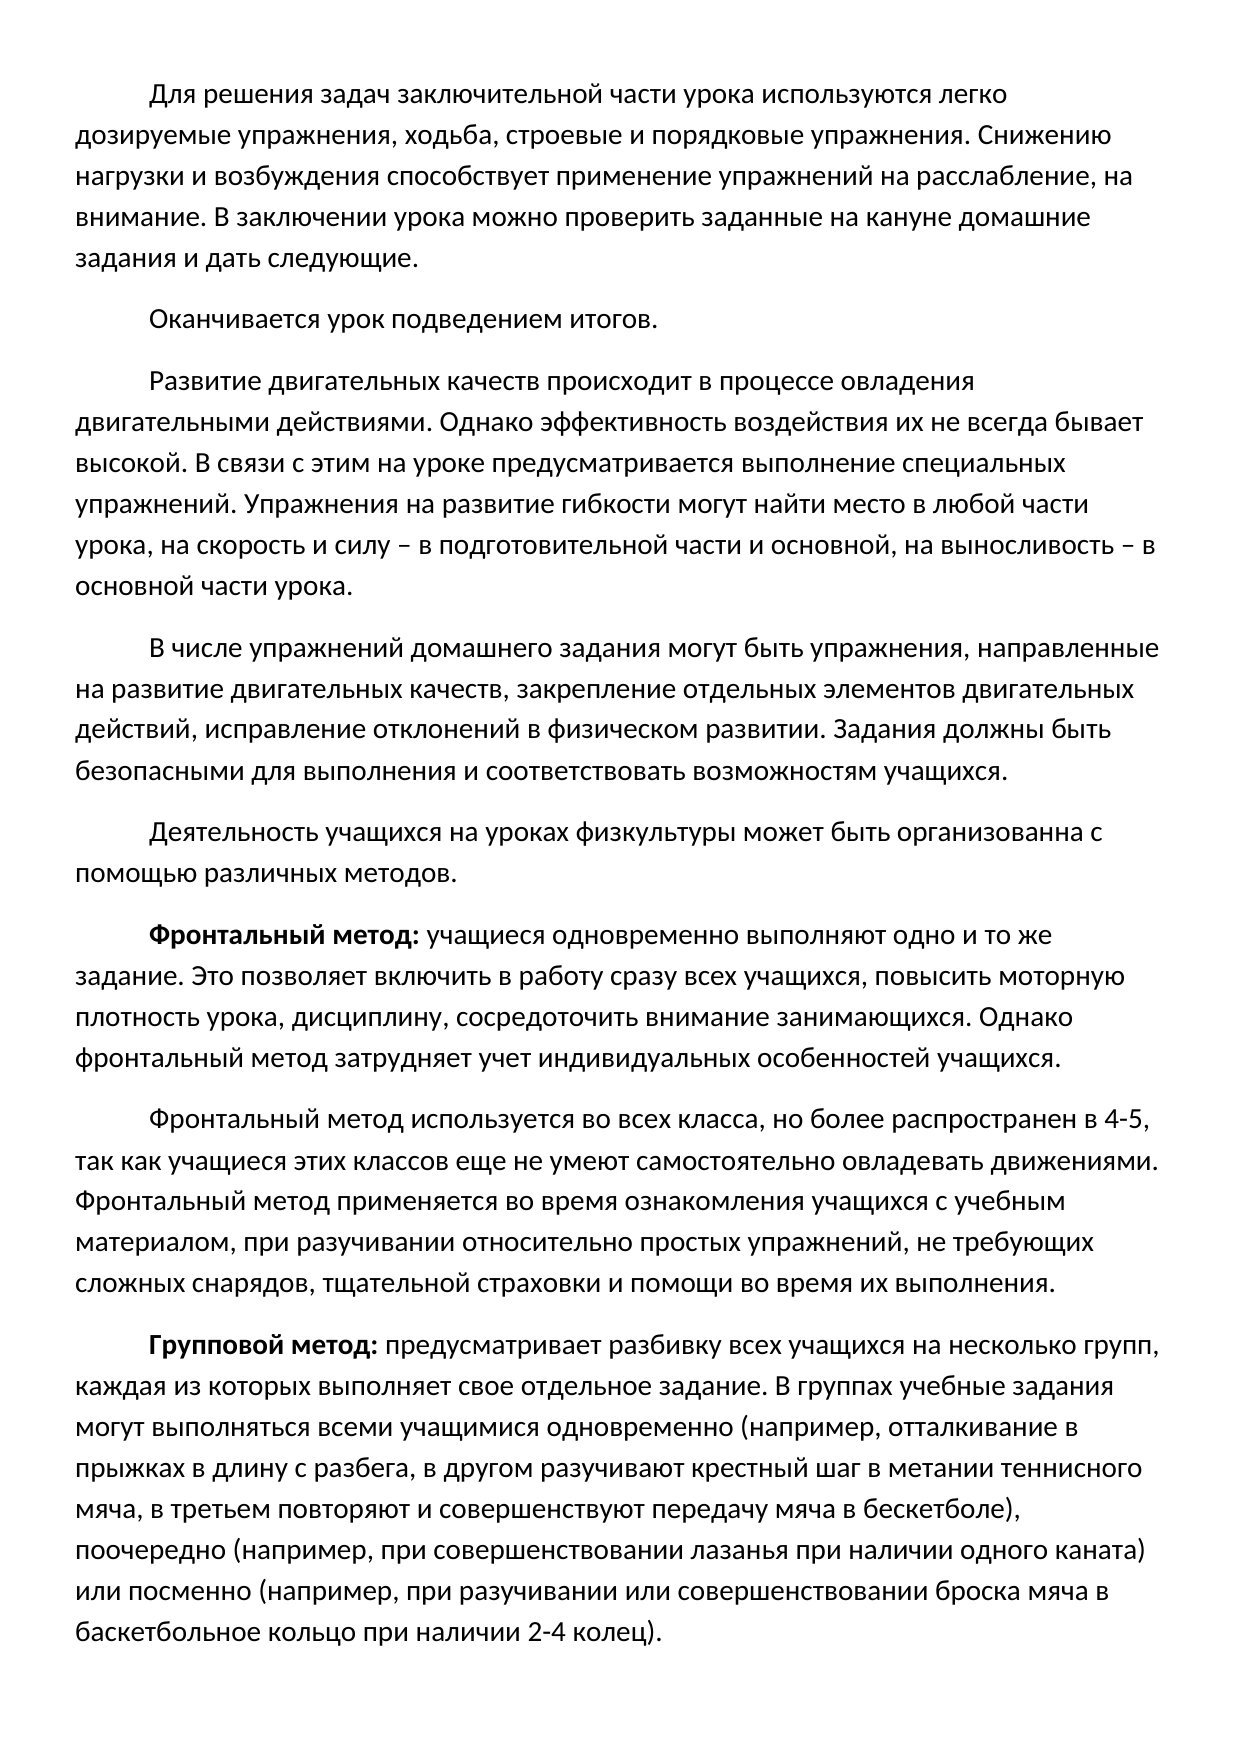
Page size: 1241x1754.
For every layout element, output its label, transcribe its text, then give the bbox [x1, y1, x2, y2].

text Для решения задач заключительной части урока используются легко дозируемые упражнения, ходьба, строевые и порядковые упражнения. Снижению нагрузки и возбуждения способствует применение упражнений на расслабление, на внимание. В заключении урока можно проверить заданные на кануне домашние задания и дать следующие. [75, 75, 1165, 274]
text В числе упражнений домашнего задания могут быть упражнения, направленные на развитие двигательных качеств, закрепление отдельных элементов двигательных действий, исправление отклонений в физическом развитии. Задания должны быть безопасными для выполнения и соответствовать возможностям учащихся. [75, 629, 1165, 787]
text Фронтальный метод используется во всех класса, но более распространен в 4-5, так как учащиеся этих классов еще не умеют самостоятельно овладевать движениями. Фронтальный метод применяется во время ознакомления учащихся с учебным материалом, при разучивании относительно простых упражнений, не требующих сложных снарядов, тщательной страховки и помощи во время их выполнения. [75, 1101, 1165, 1300]
text Групповой метод: предусматривает разбивку всех учащихся на несколько групп, каждая из которых выполняет свое отдельное задание. В группах учебные задания могут выполняться всеми учащимися одновременно (например, отталкивание в прыжках в длину с разбега, в другом разучивают крестный шаг в метании теннисного мяча, в третьем повторяют и совершенствуют передачу мяча в бескетболе), поочередно (например, при совершенствовании лазанья при наличии одного каната) или посменно (например, при разучивании или совершенствовании броска мяча в баскетбольное кольцо при наличии 2-4 колец). [75, 1326, 1165, 1648]
text Развитие двигательных качеств происходит в процессе овладения двигательными действиями. Однако эффективность воздействия их не всегда бывает высокой. В связи с этим на уроке предусматривается выполнение специальных упражнений. Упражнения на развитие гибкости могут найти место в любой части урока, на скорость и силу – в подготовительной части и основной, на выносливость – в основной части урока. [75, 362, 1165, 603]
text Деятельность учащихся на уроках физкультуры может быть организованна с помощью различных методов. [75, 813, 1165, 890]
text Фронтальный метод: учащиеся одновременно выполняют одно и то же задание. Это позволяет включить в работу сразу всех учащихся, повысить моторную плотность урока, дисциплину, сосредоточить внимание занимающихся. Однако фронтальный метод затрудняет учет индивидуальных особенностей учащихся. [75, 916, 1165, 1074]
text Оканчивается урок подведением итогов. [75, 301, 1165, 336]
